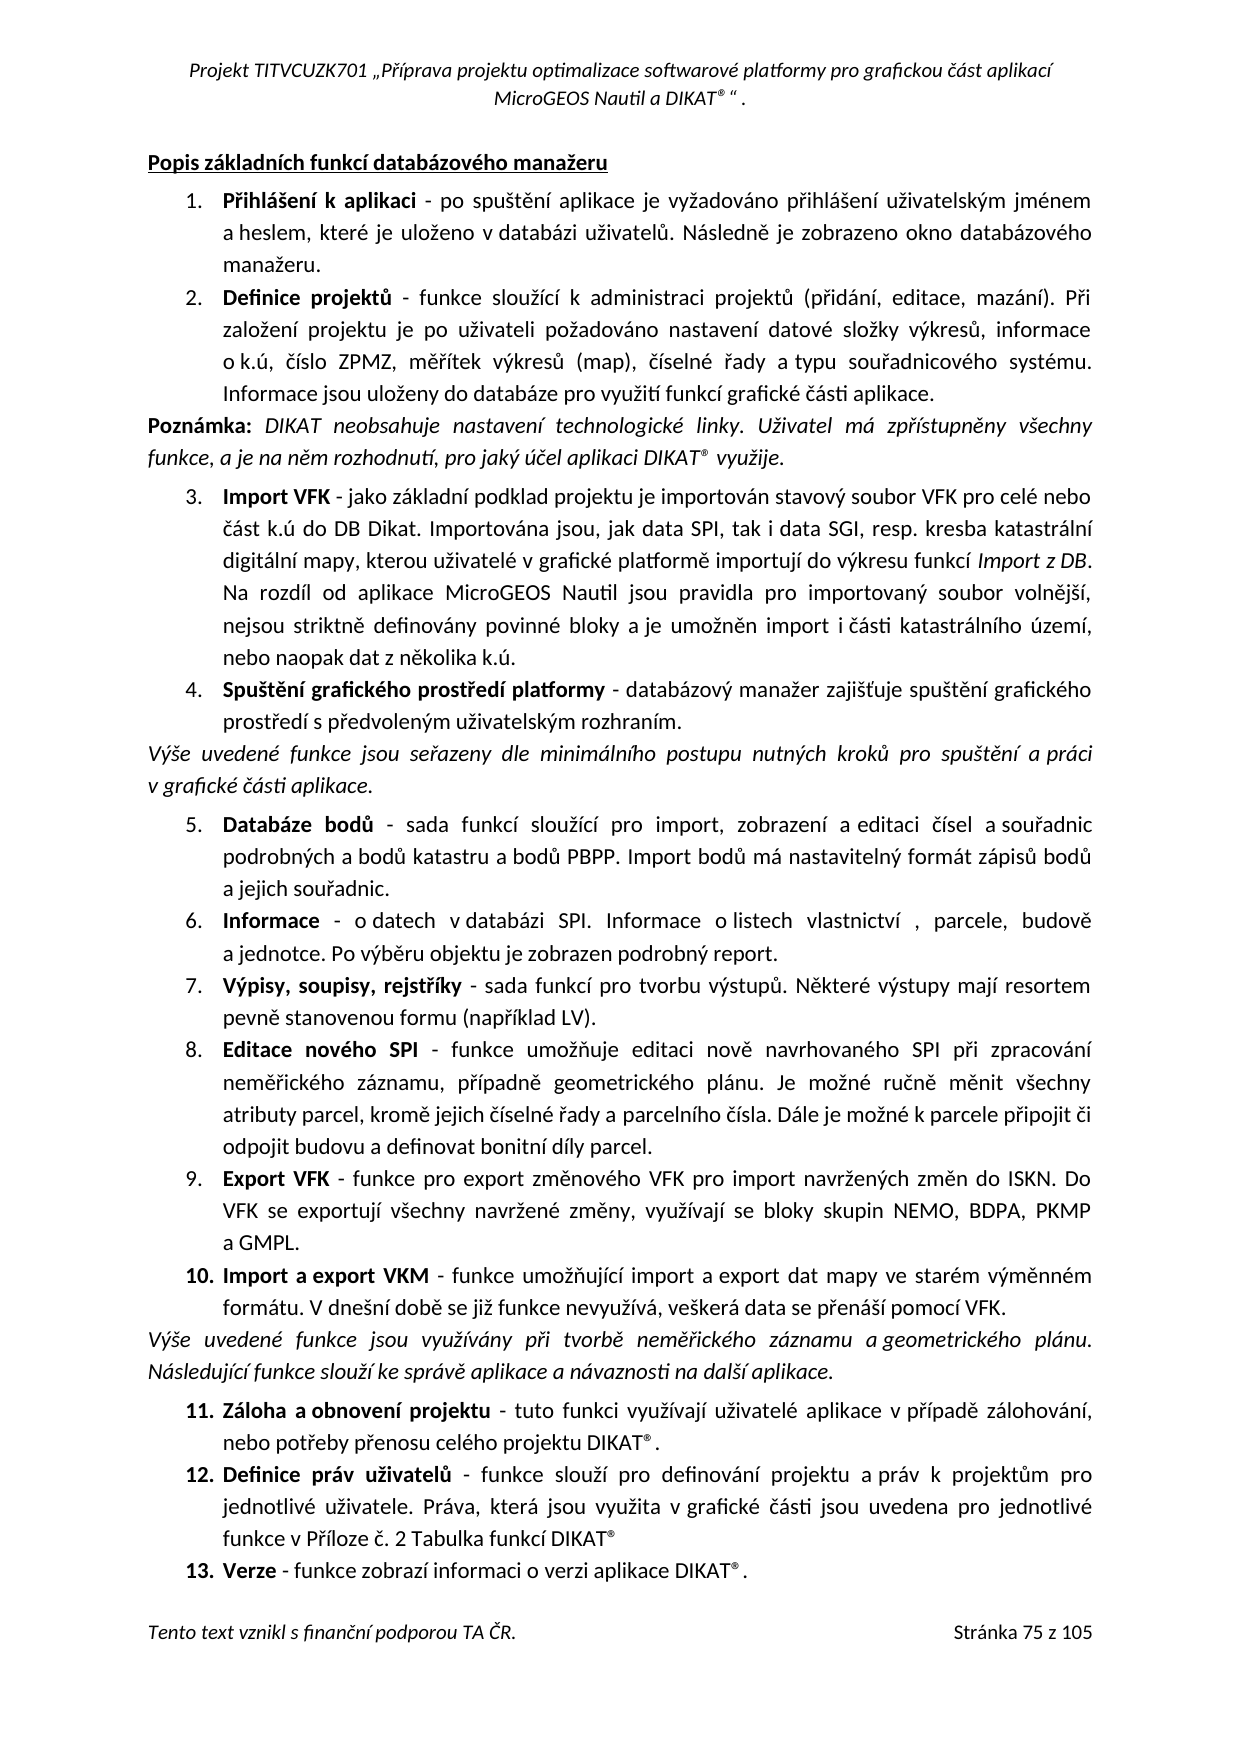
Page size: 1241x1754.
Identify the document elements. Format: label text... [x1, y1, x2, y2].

list Databáze bodů - sada funkcí sloužící pro import, zobrazení a editaci čísel a souřadnic podrobných a bodů katastru a bodů PBPP. Import bodů má nastavitelný formát zápisů bodů a jejich souřadnic. [185, 810, 1093, 902]
text Popis základních funkcí databázového manažeru [148, 148, 1093, 176]
list Výpisy, soupisy, rejstříky - sada funkcí pro tvorbu výstupů. Některé výstupy mají resortem pevně stanovenou formu (například LV). [185, 971, 1093, 1031]
text Výše uvedené funkce jsou využívány při tvorbě neměřického záznamu a geometrického plánu. Následující funkce slouží ke správě aplikace a návaznosti na další aplikace. [148, 1325, 1093, 1385]
list Definice projektů - funkce sloužící k administraci projektů (přidání, editace, mazání). Při založení projektu je po uživateli požadováno nastavení datové složky výkresů, informace o k.ú, číslo ZPMZ, měřítek výkresů (map), číselné řady a typu souřadnicového systému. Informace jsou uloženy do databáze pro využití funkcí grafické části aplikace. [185, 283, 1093, 407]
list Export VFK - funkce pro export změnového VFK pro import navržených změn do ISKN. Do VFK se exportují všechny navržené změny, využívají se bloky skupin NEMO, BDPA, PKMP a GMPL. [185, 1164, 1093, 1257]
list Spuštění grafického prostředí platformy - databázový manažer zajišťuje spuštění grafického prostředí s předvoleným uživatelským rozhraním. [185, 675, 1093, 735]
text Výše uvedené funkce jsou seřazeny dle minimálního postupu nutných kroků pro spuštění a práci v grafické části aplikace. [148, 739, 1093, 800]
list Definice práv uživatelů - funkce slouží pro definování projektu a práv k projektům pro jednotlivé uživatele. Práva, která jsou využita v grafické části jsou uvedena pro jednotlivé funkce v Příloze č. 2 Tabulka funkcí DIKAT® [185, 1460, 1093, 1552]
list Import VFK - jako základní podklad projektu je importován stavový soubor VFK pro celé nebo část k.ú do DB Dikat. Importována jsou, jak data SPI, tak i data SGI, resp. kresba katastrální digitální mapy, kterou uživatelé v grafické platformě importují do výkresu funkcí Import z DB. Na rozdíl od aplikace MicroGEOS Nautil jsou pravidla pro importovaný soubor volnější, nejsou striktně definovány povinné bloky a je umožněn import i části katastrálního území, nebo naopak dat z několika k.ú. [185, 482, 1093, 671]
list Záloha a obnovení projektu - tuto funkci využívají uživatelé aplikace v případě zálohování, nebo potřeby přenosu celého projektu DIKAT®. [185, 1396, 1093, 1456]
list Verze - funkce zobrazí informaci o verzi aplikace DIKAT®. [185, 1557, 1093, 1585]
text Poznámka: DIKAT neobsahuje nastavení technologické linky. Uživatel má zpřístupněny všechny funkce, a je na něm rozhodnutí, pro jaký účel aplikaci DIKAT® využije. [148, 411, 1093, 472]
list Přihlášení k aplikaci - po spuštění aplikace je vyžadováno přihlášení uživatelským jménem a heslem, které je uloženo v databázi uživatelů. Následně je zobrazeno okno databázového manažeru. [185, 186, 1093, 278]
list Import a export VKM - funkce umožňující import a export dat mapy ve starém výměnném formátu. V dnešní době se již funkce nevyužívá, veškerá data se přenáší pomocí VFK. [185, 1261, 1093, 1321]
list Editace nového SPI - funkce umožňuje editaci nově navrhovaného SPI při zpracování neměřického záznamu, případně geometrického plánu. Je možné ručně měnit všechny atributy parcel, kromě jejich číselné řady a parcelního čísla. Dále je možné k parcele připojit či odpojit budovu a definovat bonitní díly parcel. [185, 1035, 1093, 1160]
list Informace - o datech v databázi SPI. Informace o listech vlastnictví , parcele, budově a jednotce. Po výběru objektu je zobrazen podrobný report. [185, 907, 1093, 967]
